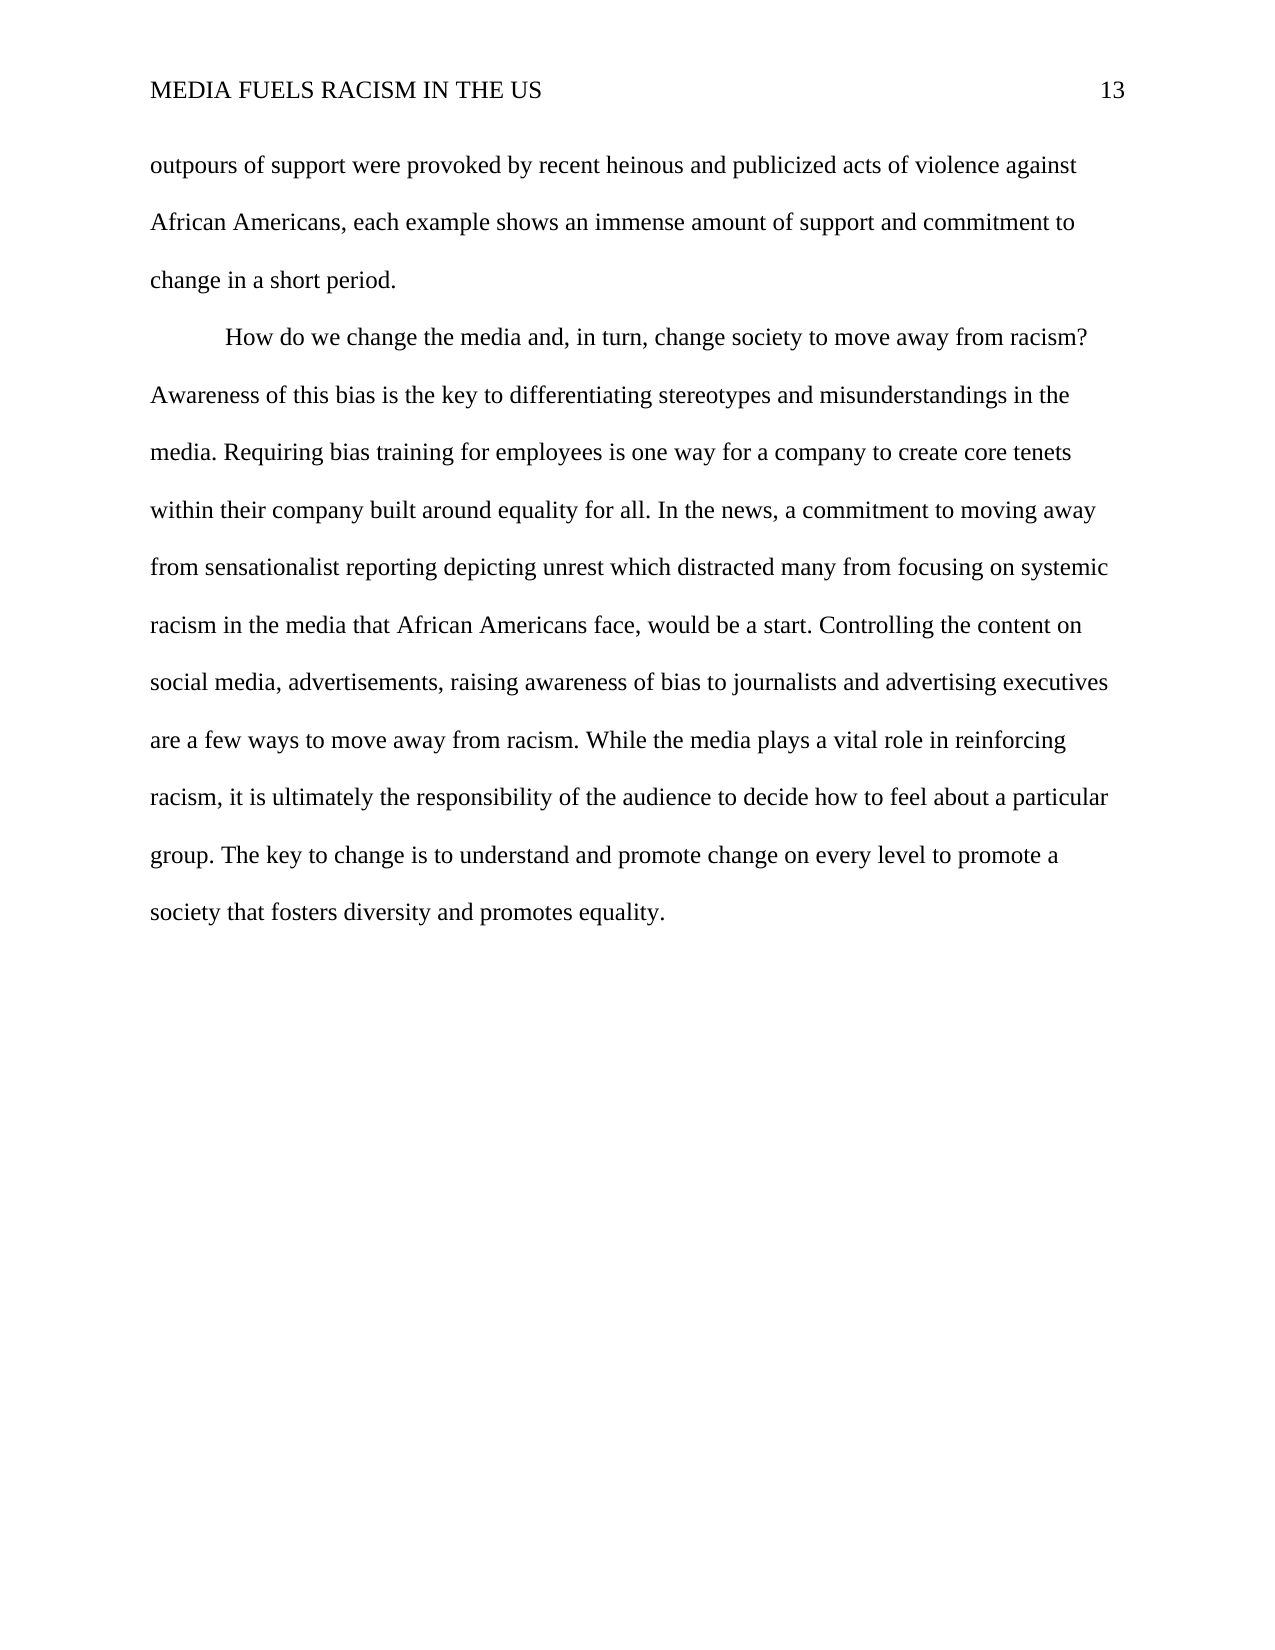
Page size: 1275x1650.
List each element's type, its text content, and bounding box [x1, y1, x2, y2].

text How do we change the media and, in turn, change society to move away from racism? Awareness of this bias is the key to differentiating stereotypes and misunderstandings in the media. Requiring bias training for employees is one way for a company to create core tenets within their company built around equality for all. In the news, a commitment to moving away from sensationalist reporting depicting unrest which distracted many from focusing on systemic racism in the media that African Americans face, would be a start. Controlling the content on social media, advertisements, raising awareness of bias to journalists and advertising executives are a few ways to move away from racism. While the media plays a vital role in reinforcing racism, it is ultimately the responsibility of the audience to decide how to feel about a particular group. The key to change is to understand and promote change on every level to promote a society that fosters diversity and promotes equality. [150, 322, 1125, 926]
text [150, 150, 1125, 294]
